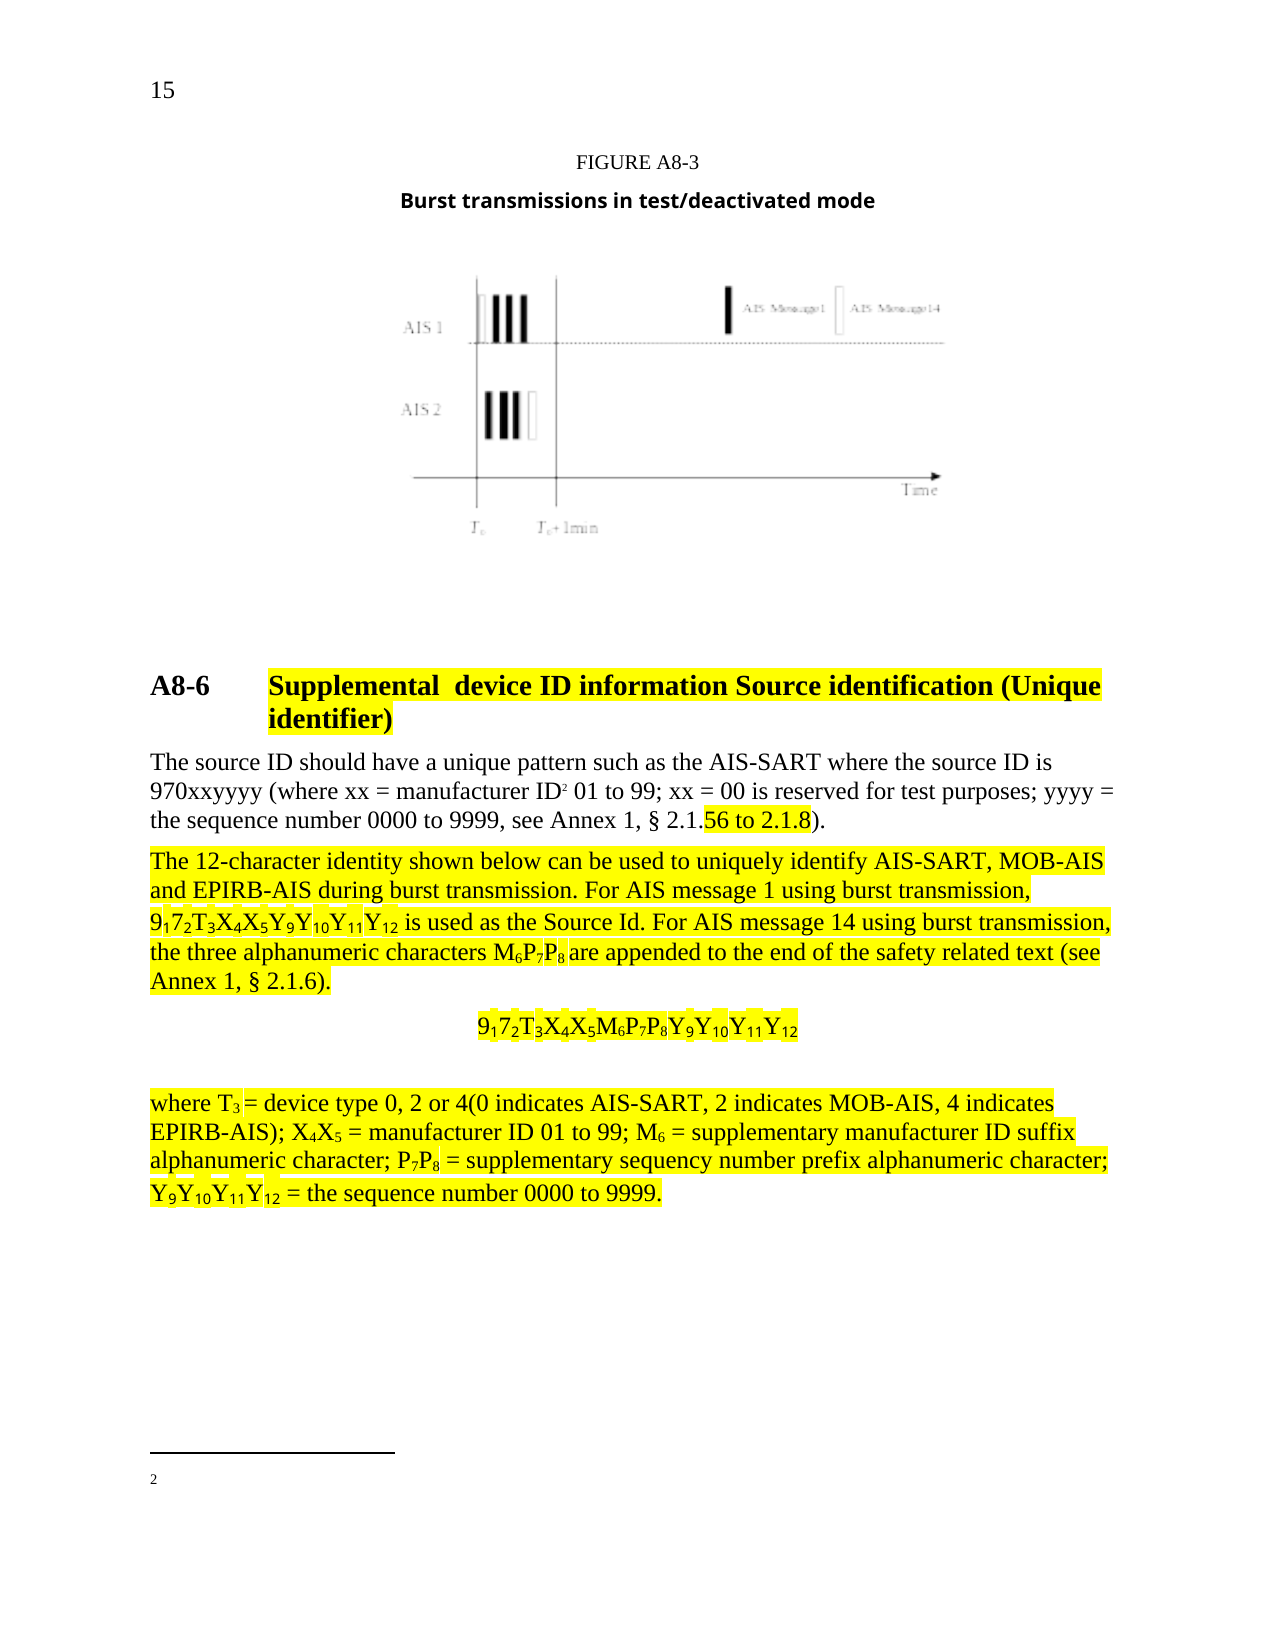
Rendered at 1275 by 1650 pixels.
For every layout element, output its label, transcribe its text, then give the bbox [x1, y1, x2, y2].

text Figure A8-3 [150, 150, 1125, 174]
text The source ID should have a unique pattern such as the AIS-SART where the source ID is 970xxyyyy (where xx = manufacturer ID 01 to 99; xx = 00 is reserved for test purposes; yyyy = the sequence number 0000 to 9999, see Annex 1, § 2.1.). [150, 747, 1125, 833]
text A8-6 [150, 668, 268, 735]
text A8-6 [393, 668, 1125, 735]
text Burst transmissions in test/deactivated mode [150, 187, 1125, 215]
